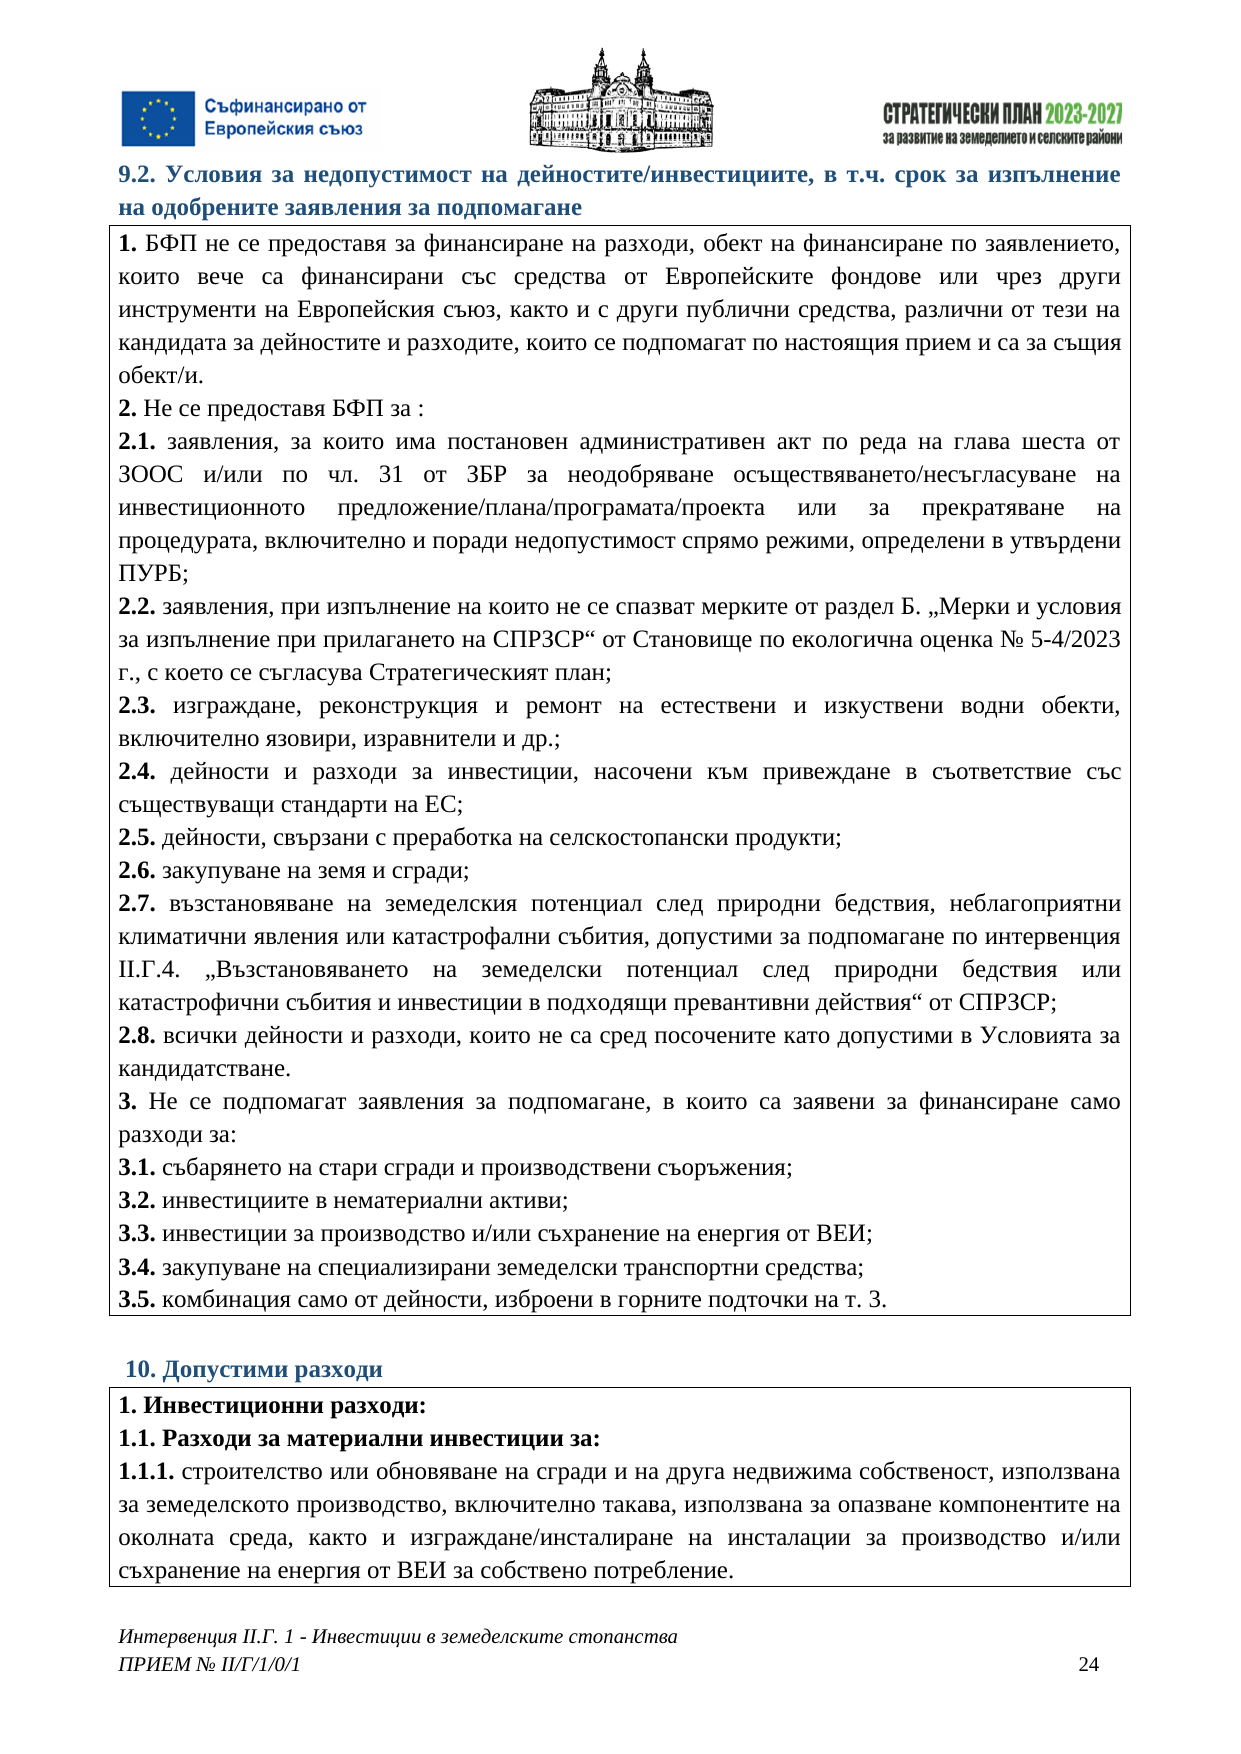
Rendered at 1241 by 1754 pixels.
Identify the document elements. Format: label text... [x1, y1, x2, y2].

subtitle Допустими разходи [125, 1354, 1122, 1382]
text 2.6. закупуване на земя и сгради; [110, 852, 1130, 884]
text 2. Не се предоставя БФП за : [110, 390, 1130, 422]
text 1. БФП не се предоставя за финансиране на разходи, обект на финансиране по заявлението, които вече са финансирани със средства от Европейските фондове или чрез други инструменти на Европейския съюз, както и с други публични средства, различни от тези на кандидата за дейностите и разходите, които се подпомагат по настоящия прием и са за същия обект/и. [110, 226, 1130, 389]
text 3.3. инвестиции за производство и/или съхранение на енергия от ВЕИ; [110, 1215, 1130, 1247]
text 2.7. възстановяване на земеделския потенциал след природни бедствия, неблагоприятни климатични явления или катастрофални събития, допустими за подпомагане по интервенция ІІ.Г.4. „Възстановяването на земеделски потенциал след природни бедствия или катастрофични събития и инвестиции в подходящи превантивни действия“ от СПРЗСР; [110, 885, 1130, 1016]
text 2.8. всички дейности и разходи, които не са сред посочените като допустими в Условията за кандидатстване. [110, 1017, 1130, 1082]
text 3.4. закупуване на специализирани земеделски транспортни средства; [110, 1248, 1130, 1280]
text 3. Не се подпомагат заявления за подпомагане, в които са заявени за финансиране само разходи за: [110, 1083, 1130, 1148]
picture [118, 44, 1123, 159]
text 1.1. Разходи за материални инвестиции за: [110, 1420, 1130, 1452]
text 1.1.1. строителство или обновяване на сгради и на друга недвижима собственост, използвана за земеделското производство, включително такава, използвана за опазване компонентите на околната среда, както и изграждане/инсталиране на инсталации за производство и/или съхранение на енергия от ВЕИ за собствено потребление. [110, 1453, 1130, 1586]
text 3.1. събарянето на стари сгради и производствени съоръжения; [110, 1149, 1130, 1181]
text 9.2. Условия за недопустимост на дейностите/инвестициите, в т.ч. срок за изпълнение на одобрените заявления за подпомагане [118, 159, 1122, 221]
text 2.4. дейности и разходи за инвестиции, насочени към привеждане в съответствие със съществуващи стандарти на ЕС; [110, 753, 1130, 818]
text 1. Инвестиционни разходи: [110, 1388, 1130, 1419]
text 2.2. заявления, при изпълнение на които не се спазват мерките от раздел Б. „Мерки и условия за изпълнение при прилагането на СПРЗСР“ от Становище по екологична оценка № 5-4/2023 г., с което се съгласува Стратегическият план; [110, 588, 1130, 686]
text 3.5. комбинация само от дейности, изброени в горните подточки на т. 3. [110, 1281, 1130, 1315]
text 2.5. дейности, свързани с преработка на селскостопански продукти; [110, 819, 1130, 851]
text 2.3. изграждане, реконструкция и ремонт на естествени и изкуствени водни обекти, включително язовири, изравнители и др.; [110, 687, 1130, 752]
text 2.1. заявления, за които има постановен административен акт по реда на глава шеста от ЗООС и/или по чл. 31 от ЗБР за неодобряване осъществяването/несъгласуване на инвестиционното предложение/плана/програмата/проекта или за прекратяване на процедурата, включително и поради недопустимост спрямо режими, определени в утвърдени ПУРБ; [110, 423, 1130, 587]
text 3.2. инвестициите в нематериални активи; [110, 1182, 1130, 1214]
